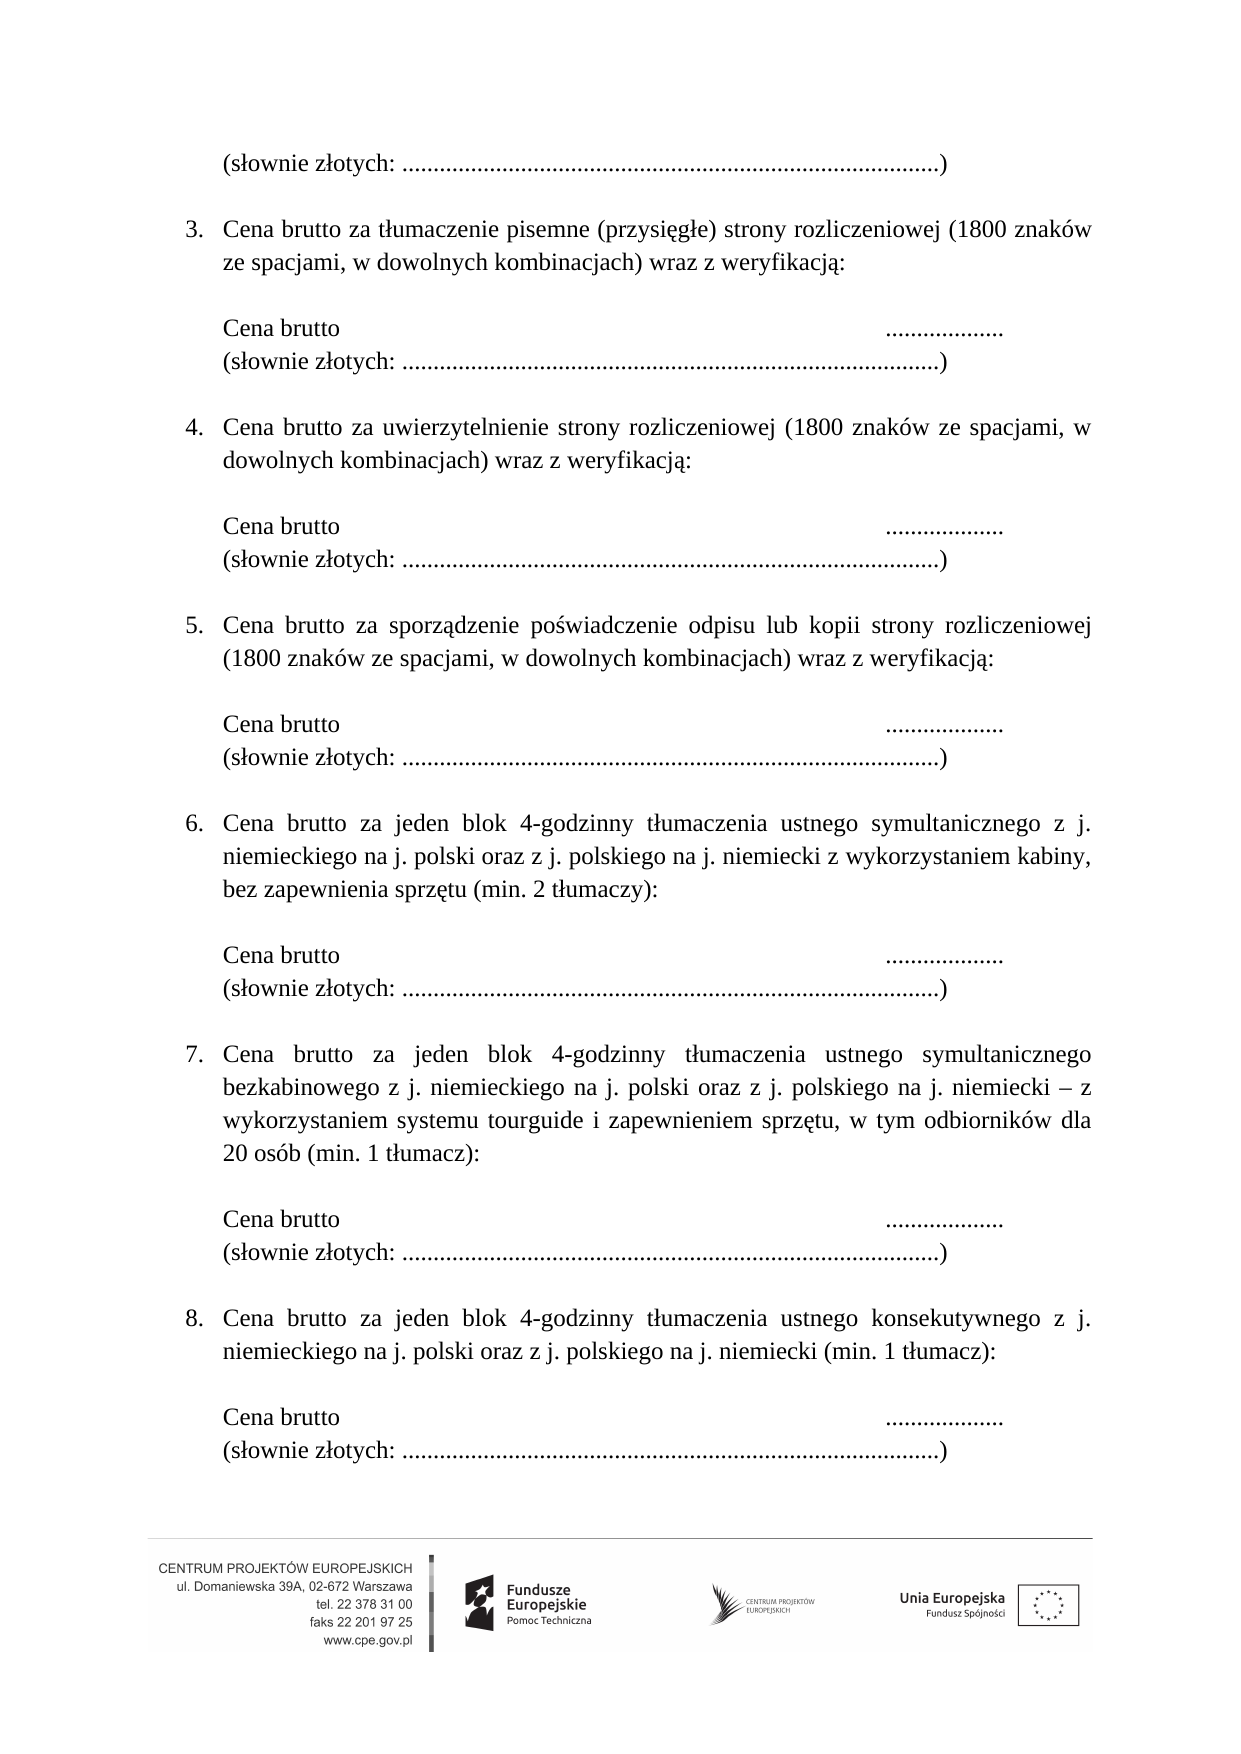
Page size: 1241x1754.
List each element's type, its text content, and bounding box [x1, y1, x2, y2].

text (słownie złotych: ......................................................................................) [223, 973, 1093, 1002]
text Cena brutto ................... [223, 1402, 1093, 1431]
list Cena brutto za tłumaczenie pisemne (przysięgłe) strony rozliczeniowej (1800 znaków ze spacjami, w dowolnych kombinacjach) wraz z weryfikacją: [185, 214, 1093, 275]
text Cena brutto ................... [223, 511, 1093, 539]
text (słownie złotych: ......................................................................................) [223, 544, 1093, 573]
picture [147, 1538, 1093, 1652]
text (słownie złotych: ......................................................................................) [223, 742, 1093, 771]
list Cena brutto za uwierzytelnienie strony rozliczeniowej (1800 znaków ze spacjami, w dowolnych kombinacjach) wraz z weryfikacją: [185, 412, 1093, 473]
text (słownie złotych: ......................................................................................) [223, 1237, 1093, 1266]
list Cena brutto za sporządzenie poświadczenie odpisu lub kopii strony rozliczeniowej (1800 znaków ze spacjami, w dowolnych kombinacjach) wraz z weryfikacją: [185, 610, 1093, 672]
text Cena brutto ................... [223, 709, 1093, 738]
text Cena brutto ................... [223, 313, 1093, 341]
text Cena brutto ................... [223, 1204, 1093, 1233]
text (słownie złotych: ......................................................................................) [223, 1435, 1093, 1464]
list Cena brutto za jeden blok 4-godzinny tłumaczenia ustnego konsekutywnego z j. niemieckiego na j. polski oraz z j. polskiego na j. niemiecki (min. 1 tłumacz): [185, 1303, 1093, 1365]
text (słownie złotych: ......................................................................................) [223, 346, 1093, 374]
text (słownie złotych: ......................................................................................) [223, 148, 1093, 176]
list Cena brutto za jeden blok 4-godzinny tłumaczenia ustnego symultanicznego bezkabinowego z j. niemieckiego na j. polski oraz z j. polskiego na j. niemiecki – z wykorzystaniem systemu tourguide i zapewnieniem sprzętu, w tym odbiorników dla 20 osób (min. 1 tłumacz): [185, 1039, 1093, 1167]
text Cena brutto ................... [223, 940, 1093, 969]
list Cena brutto za jeden blok 4-godzinny tłumaczenia ustnego symultanicznego z j. niemieckiego na j. polski oraz z j. polskiego na j. niemiecki z wykorzystaniem kabiny, bez zapewnienia sprzętu (min. 2 tłumaczy): [185, 808, 1093, 903]
